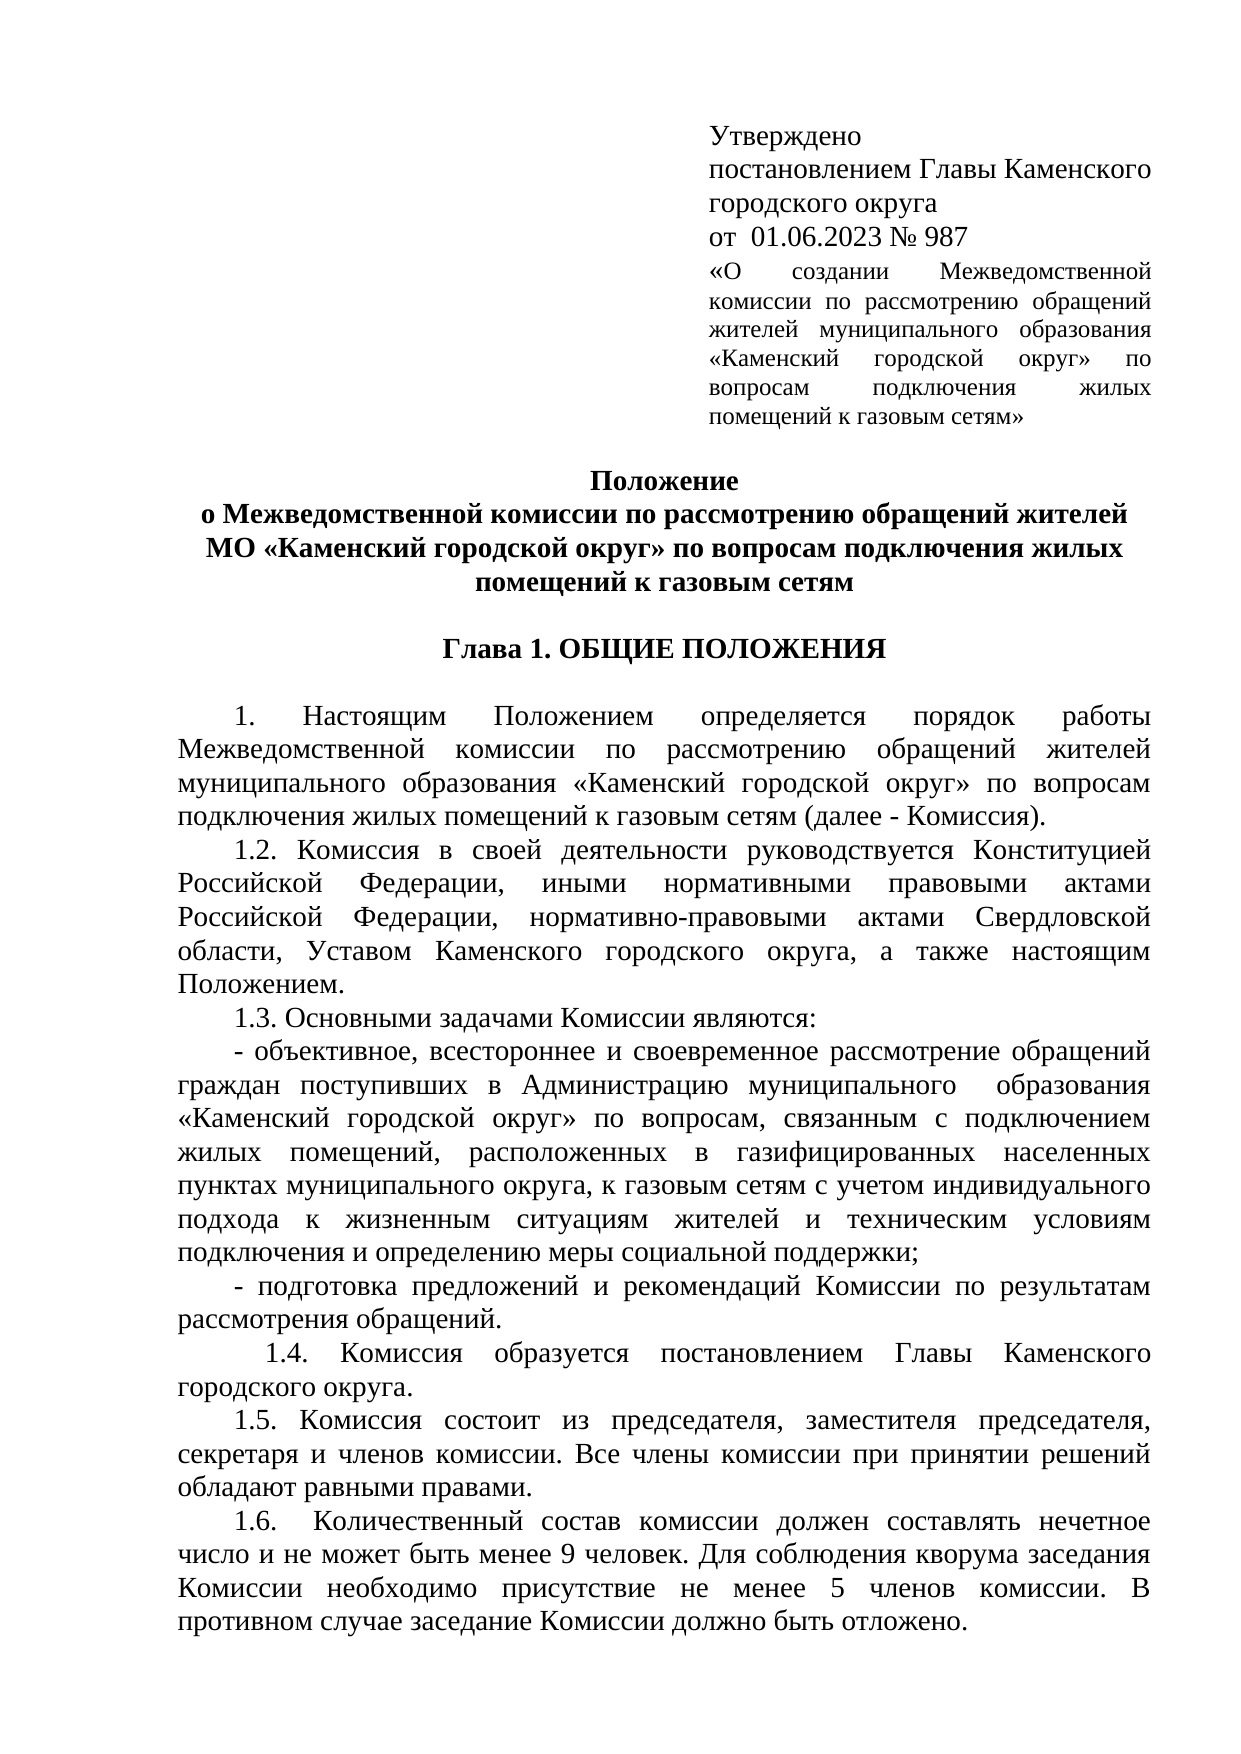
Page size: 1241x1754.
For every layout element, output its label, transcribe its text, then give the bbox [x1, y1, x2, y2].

text 1.4. Комиссия образуется постановлением Главы Каменского городского округа. [177, 1335, 1152, 1402]
text о Межведомственной комиссии по рассмотрению обращений жителей МО «Каменский городской округ» по вопросам подключения жилых помещений к газовым сетям [177, 497, 1152, 597]
text 1.6. Количественный состав комиссии должен составлять нечетное число и не может быть менее 9 человек. Для соблюдения кворума заседания Комиссии необходимо присутствие не менее 5 членов комиссии. В противном случае заседание Комиссии должно быть отложено. [177, 1503, 1152, 1637]
text 1.5. Комиссия состоит из председателя, заместителя председателя, секретаря и членов комиссии. Все члены комиссии при принятии решений обладают равными правами. [177, 1402, 1152, 1503]
text от 01.06.2023 № 987 [709, 219, 1152, 252]
text 1. Настоящим Положением определяется порядок работы Межведомственной комиссии по рассмотрению обращений жителей муниципального образования «Каменский городской округ» по вопросам подключения жилых помещений к газовым сетям (далее - Комиссия). [177, 698, 1152, 832]
text - подготовка предложений и рекомендаций Комиссии по результатам рассмотрения обращений. [177, 1268, 1152, 1335]
text - объективное, всестороннее и своевременное рассмотрение обращений граждан поступивших в Администрацию муниципального образования «Каменский городской округ» по вопросам, связанным с подключением жилых помещений, расположенных в газифицированных населенных пунктах муниципального округа, к газовым сетям с учетом индивидуального подхода к жизненным ситуациям жителей и техническим условиям подключения и определению меры социальной поддержки; [177, 1033, 1152, 1268]
text 1.2. Комиссия в своей деятельности руководствуется Конституцией Российской Федерации, иными нормативными правовыми актами Российской Федерации, нормативно-правовыми актами Свердловской области, Уставом Каменского городского округа, а также настоящим Положением. [177, 832, 1152, 1000]
text 1.3. Основными задачами Комиссии являются: [177, 1000, 1152, 1033]
text «О создании Межведомственной комиссии по рассмотрению обращений жителей муниципального образования «Каменский городской округ» по вопросам подключения жилых помещений к газовым сетям» [709, 252, 1152, 429]
text постановлением Главы Каменского городского округа [709, 152, 1152, 219]
title Глава 1. ОБЩИЕ ПОЛОЖЕНИЯ [177, 631, 1152, 664]
text Утверждено [709, 118, 1152, 152]
text Положение [177, 463, 1152, 497]
